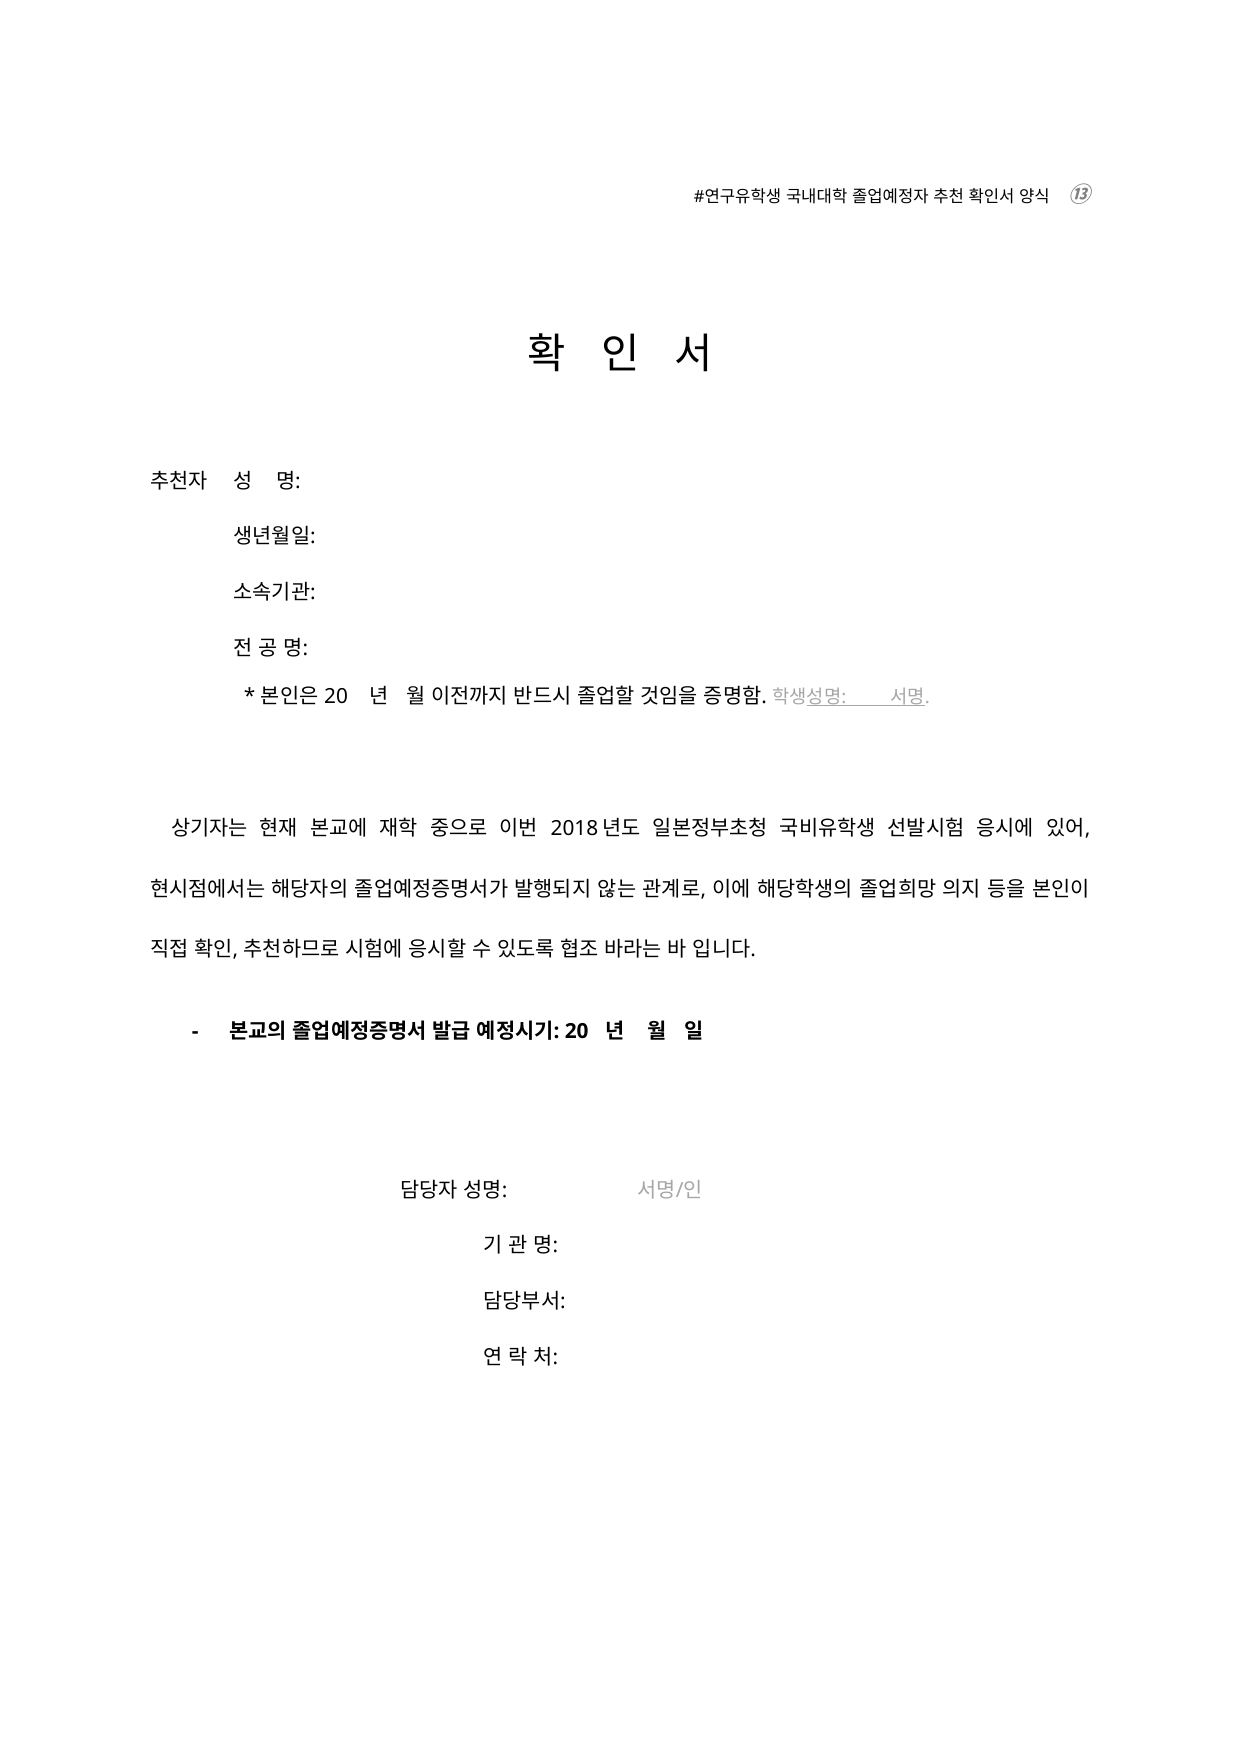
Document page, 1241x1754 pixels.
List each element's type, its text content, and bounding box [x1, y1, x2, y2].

text 담당자 성명: 서명/인 [296, 1173, 1090, 1203]
text * 본인은 20 년 월 이전까지 반드시 졸업할 것임을 증명함. 학생성명: 서명. [244, 686, 1090, 707]
text 전 공 명: [150, 631, 1090, 661]
text #연구유학생 국내대학 졸업예정자 추천 확인서 양식 ⑬ [150, 177, 1090, 209]
list 본교의 졸업예정증명서 발급 예정시기: 20 년 월 일 [192, 1014, 1090, 1044]
text 연 락 처: [400, 1340, 1090, 1370]
text 소속기관: [150, 575, 1090, 606]
text 기 관 명: [400, 1229, 1090, 1259]
text 생년월일: [150, 519, 1090, 550]
text 상기자는 현재 본교에 재학 중으로 이번 2018년도 일본정부초청 국비유학생 선발시험 응시에 있어, 현시점에서는 해당자의 졸업예정증명서가 발행되지 않는 관계로, 이에 해당학생의 졸업희망 의지 등을 본인이 직접 확인, 추천하므로 시험에 응시할 수 있도록 협조 바라는 바 입니다. [150, 811, 1090, 963]
text 확 인 서 [150, 320, 1090, 381]
text 담당부서: [400, 1284, 1090, 1315]
text 추천자 성 명: [150, 464, 1090, 494]
